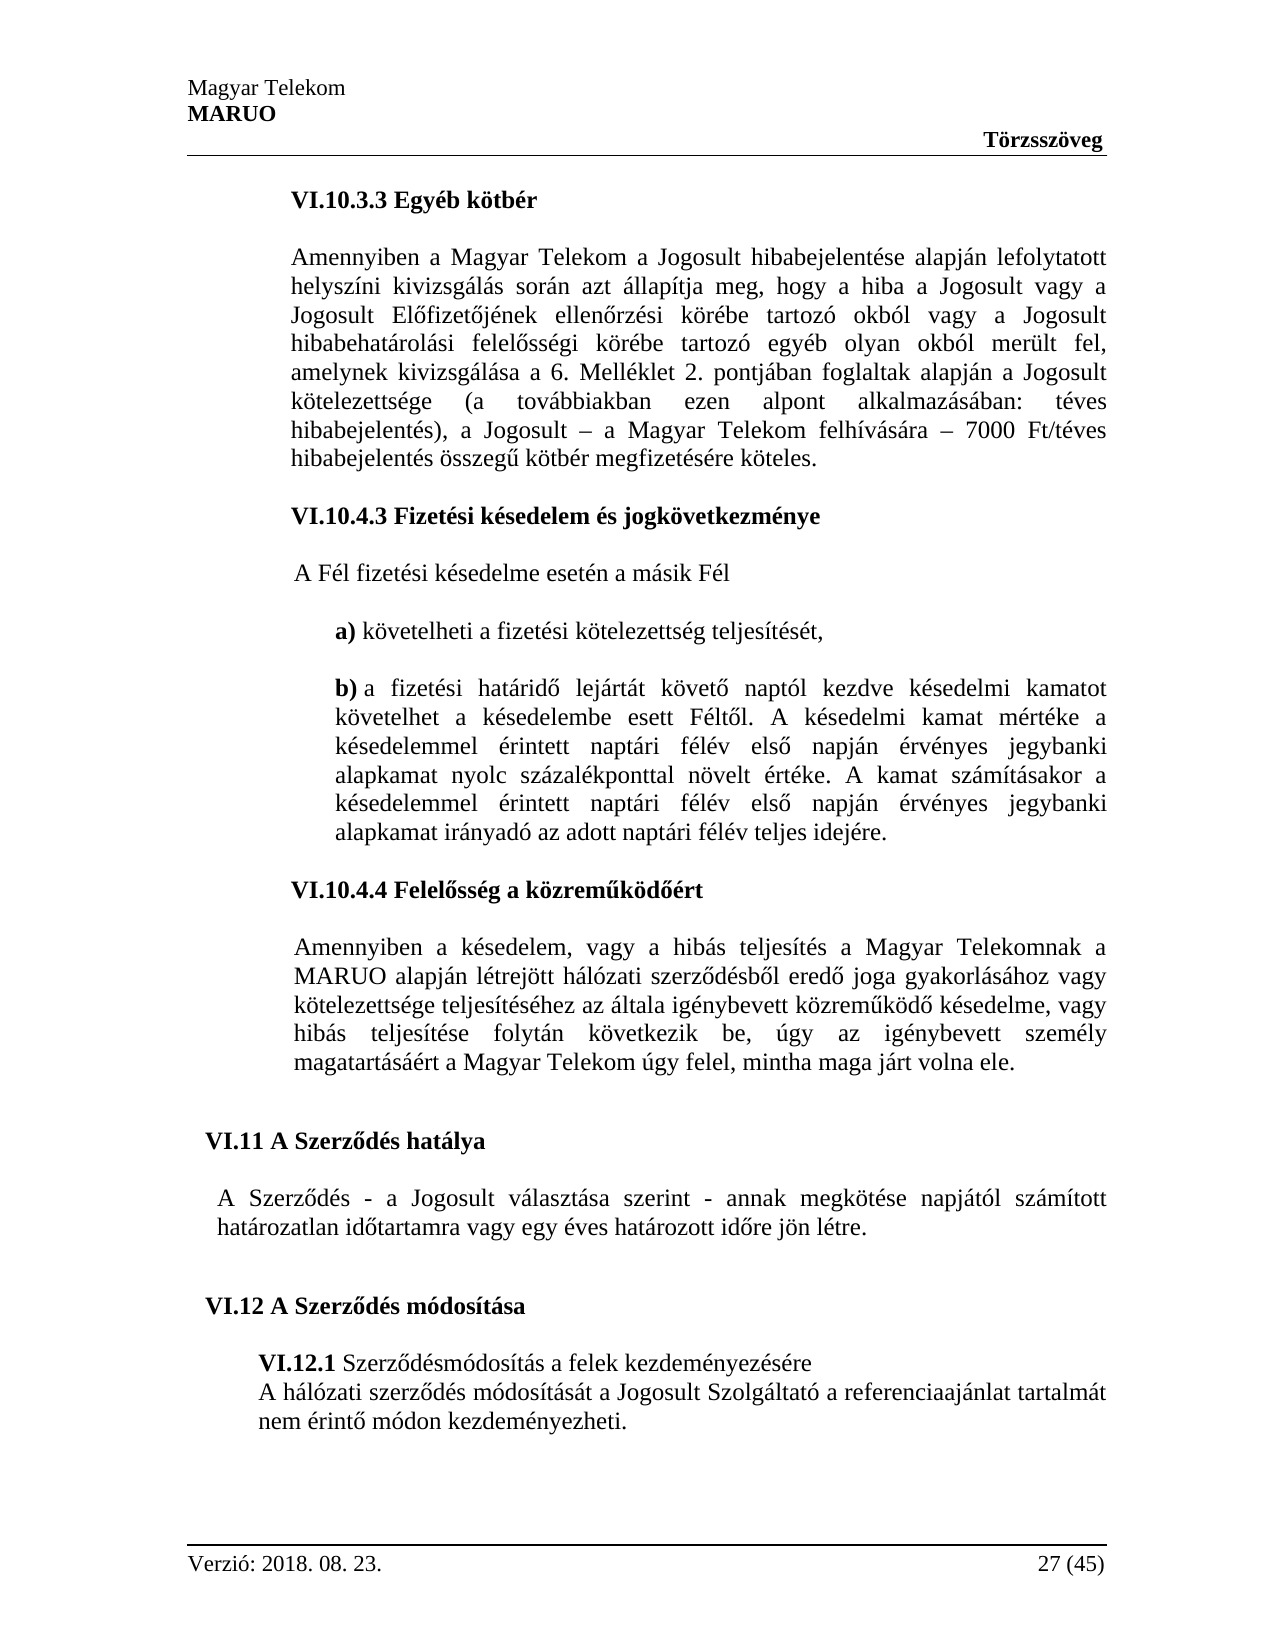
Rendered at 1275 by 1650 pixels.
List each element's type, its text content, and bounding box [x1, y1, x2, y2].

text Amennyiben a Magyar Telekom a Jogosult hibabejelentése alapján lefolytatott helyszíni kivizsgálás során azt állapítja meg, hogy a hiba a Jogosult vagy a Jogosult Előfizetőjének ellenőrzési körébe tartozó okból vagy a Jogosult hibabehatárolási felelősségi körébe tartozó egyéb olyan okból merült fel, amelynek kivizsgálása a 6. Melléklet 2. pontjában foglaltak alapján a Jogosult kötelezettsége (a továbbiakban ezen alpont alkalmazásában: téves hibabejelentés), a Jogosult – a Magyar Telekom felhívására – 7000 Ft/téves hibabejelentés összegű kötbér megfizetésére köteles. [291, 242, 1107, 472]
text Amennyiben a késedelem, vagy a hibás teljesítés a Magyar Telekomnak a MARUO alapján létrejött hálózati szerződésből eredő joga gyakorlásához vagy kötelezettsége teljesítéséhez az általa igénybevett közreműködő késedelme, vagy hibás teljesítése folytán következik be, úgy az igénybevett személy magatartásáért a Magyar Telekom úgy felel, mintha maga járt volna ele. [293, 903, 1107, 1076]
text A hálózati szerződés módosítását a Jogosult Szolgáltató a referenciaajánlat tartalmát nem érintő módon kezdeményezheti. [258, 1377, 1107, 1435]
text A Szerződés - a Jogosult választása szerint - annak megkötése napjától számított határozatlan időtartamra vagy egy éves határozott időre jön létre. [217, 1183, 1107, 1241]
text VI.10.3.3 Egyéb kötbér [291, 185, 1107, 213]
text A Fél fizetési késedelme esetén a másik Fél [293, 530, 1107, 587]
text VI.10.4.4 Felelősség a közreműködőért [291, 875, 1107, 903]
text VI.10.4.3 Fizetési késedelem és jogkövetkezménye [291, 501, 1107, 530]
text VI.12.1 Szerződésmódosítás a felek kezdeményezésére [258, 1348, 1107, 1377]
text b) a fizetési határidő lejártát követő naptól kezdve késedelmi kamatot követelhet a késedelembe esett Féltől. A késedelmi kamat mértéke a késedelemmel érintett naptári félév első napján érvényes jegybanki alapkamat nyolc százalékponttal növelt értéke. A kamat számításakor a késedelemmel érintett naptári félév első napján érvényes jegybanki alapkamat irányadó az adott naptári félév teljes idejére. [335, 673, 1107, 846]
text a) követelheti a fizetési kötelezettség teljesítését, [335, 616, 1107, 645]
subtitle VI.11 A Szerződés hatálya [205, 1126, 1107, 1155]
subtitle VI.12 A Szerződés módosítása [205, 1291, 1107, 1320]
